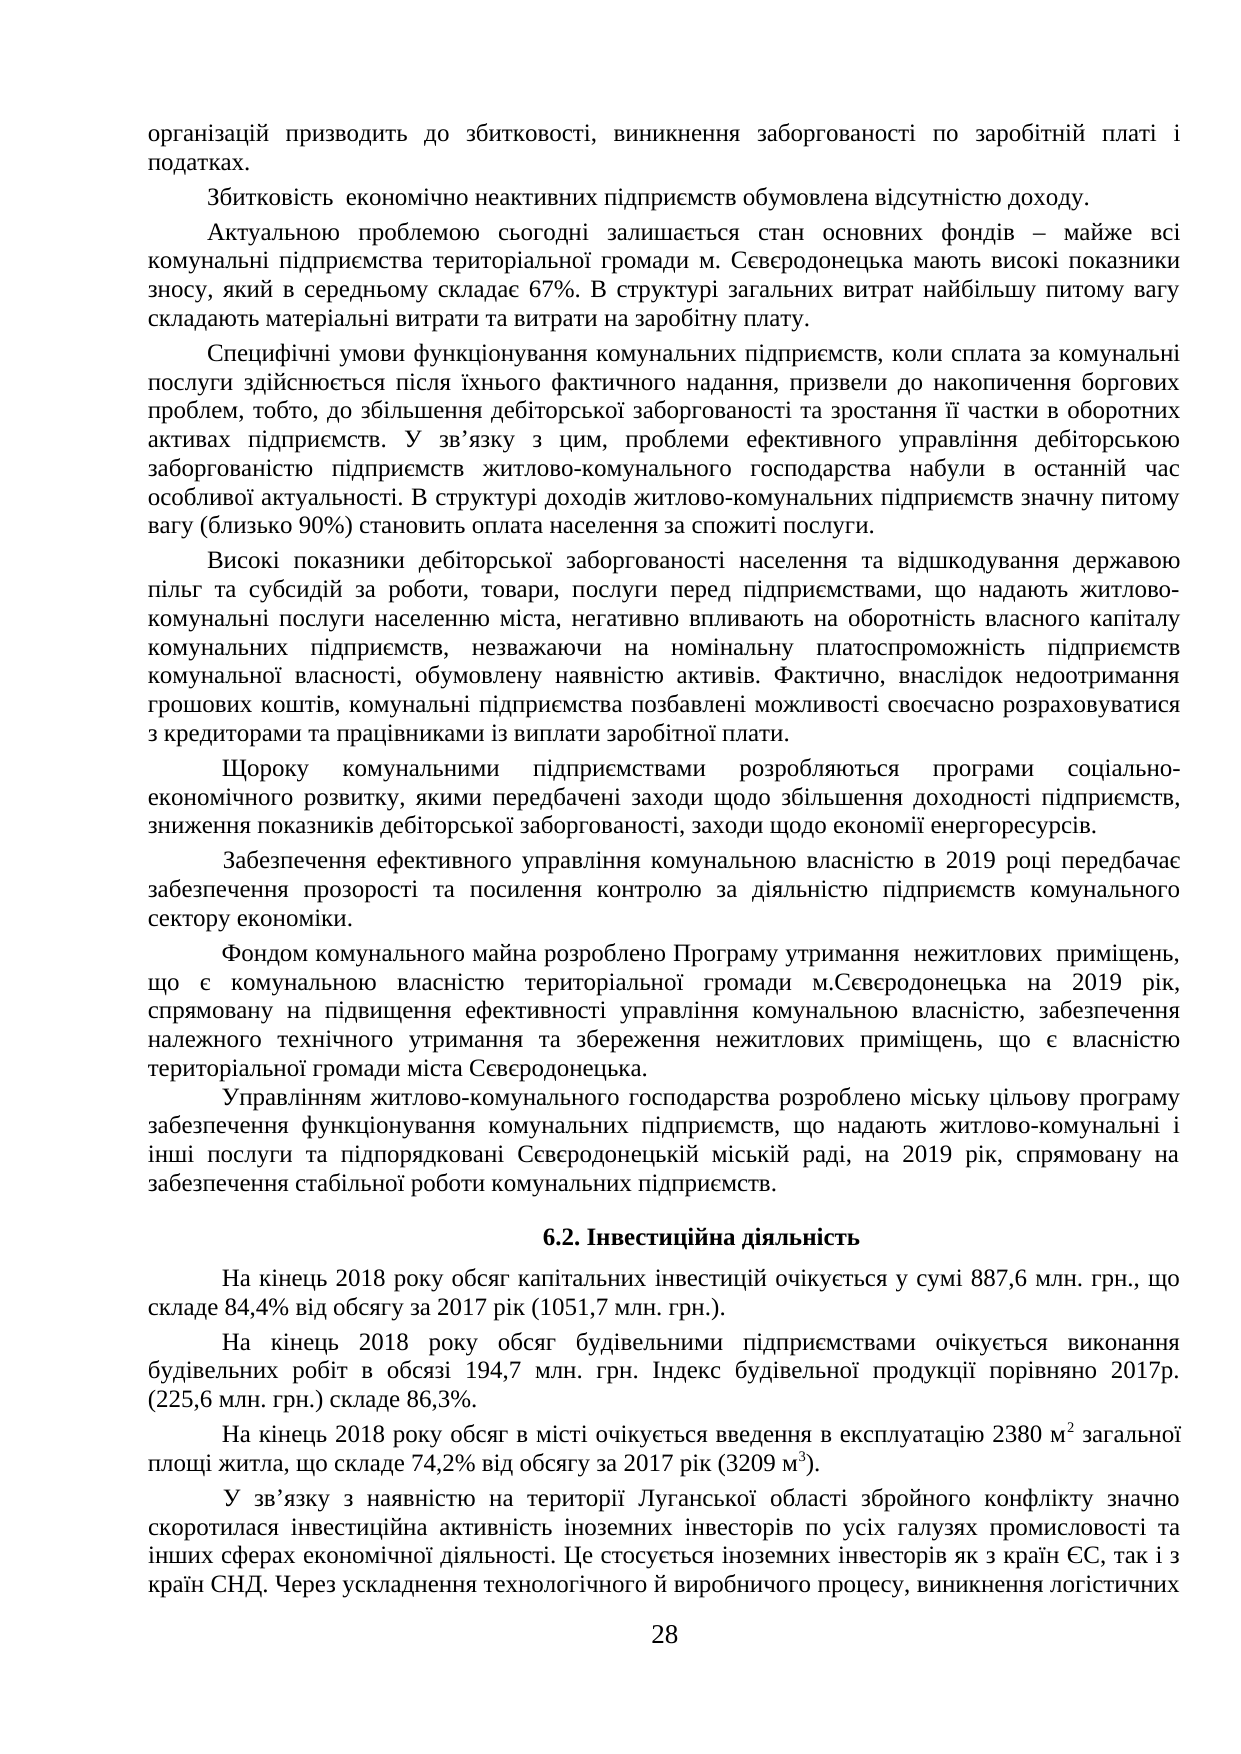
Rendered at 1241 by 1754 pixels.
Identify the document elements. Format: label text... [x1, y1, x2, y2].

text 6.2. Інвестиційна діяльність [148, 1222, 1181, 1251]
list На кінець 2018 року обсяг капітальних інвестицій очікується у сумі 887,6 млн. грн., що складе 84,4% від обсягу за 2017 рік (1051,7 млн. грн.). [148, 1263, 1181, 1321]
text Високі показники дебіторської заборгованості населення та відшкодування державою пільг та субсидій за роботи, товари, послуги перед підприємствами, що надають житлово-комунальні послуги населенню міста, негативно впливають на оборотність власного капіталу комунальних підприємств, незважаючи на номінальну платоспроможність підприємств комунальної власності, обумовлену наявністю активів. Фактично, внаслідок недоотримання грошових коштів, комунальні підприємства позбавлені можливості своєчасно розраховуватися з кредиторами та працівниками із виплати заробітної плати. [148, 546, 1181, 747]
list На кінець 2018 року обсяг в місті очікується введення в експлуатацію 2380 м2 загальної площі житла, що складе 74,2% від обсягу за 2017 рік (3209 м3). [148, 1419, 1181, 1477]
text Специфічні умови функціонування комунальних підприємств, коли сплата за комунальні послуги здійснюється після їхнього фактичного надання, призвели до накопичення боргових проблем, тобто, до збільшення дебіторської заборгованості та зростання її частки в оборотних активах підприємств. У зв’язку з цим, проблеми ефективного управління дебіторською заборгованістю підприємств житлово-комунального господарства набули в останній час особливої актуальності. В структурі доходів житлово-комунальних підприємств значну питому вагу (близько 90%) становить оплата населення за спожиті послуги. [148, 338, 1181, 539]
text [148, 1483, 1181, 1598]
list Управлінням житлово-комунального господарства розроблено міську цільову програму забезпечення функціонування комунальних підприємств, що надають житлово-комунальні і інші послуги та підпорядковані Сєвєродонецькій міській раді, на 2019 рік, спрямовану на забезпечення стабільної роботи комунальних підприємств. [148, 1082, 1181, 1197]
text Щороку комунальними підприємствами розробляються програми соціально-економічного розвитку, якими передбачені заходи щодо збільшення доходності підприємств, зниження показників дебіторської заборгованості, заходи щодо економії енергоресурсів. [148, 753, 1181, 839]
text На кінець 2018 року обсяг будівельними підприємствами очікується виконання будівельних робіт в обсязі 194,7 млн. грн. Індекс будівельної продукції порівняно 2017р. (225,6 млн. грн.) складе 86,3%. [148, 1327, 1181, 1413]
text Актуальною проблемою сьогодні залишається стан основних фондів – майже всі комунальні підприємства територіальної громади м. Сєвєродонецька мають високі показники зносу, який в середньому складає 67%. В структурі загальних витрат найбільшу питому вагу складають матеріальні витрати та витрати на заробітну плату. [148, 217, 1181, 332]
list Фондом комунального майна розроблено Програму утримання нежитлових приміщень, що є комунальною власністю територіальної громади м.Сєвєродонецька на 2019 рік, спрямовану на підвищення ефективності управління комунальною власністю, забезпечення належного технічного утримання та збереження нежитлових приміщень, що є власністю територіальної громади міста Сєвєродонецька. [148, 938, 1181, 1082]
text Забезпечення ефективного управління комунальною власністю в 2019 році передбачає забезпечення прозорості та посилення контролю за діяльністю підприємств комунального сектору економіки. [148, 846, 1181, 932]
text Збитковість економічно неактивних підприємств обумовлена відсутністю доходу. [148, 182, 1181, 211]
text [148, 118, 1181, 176]
